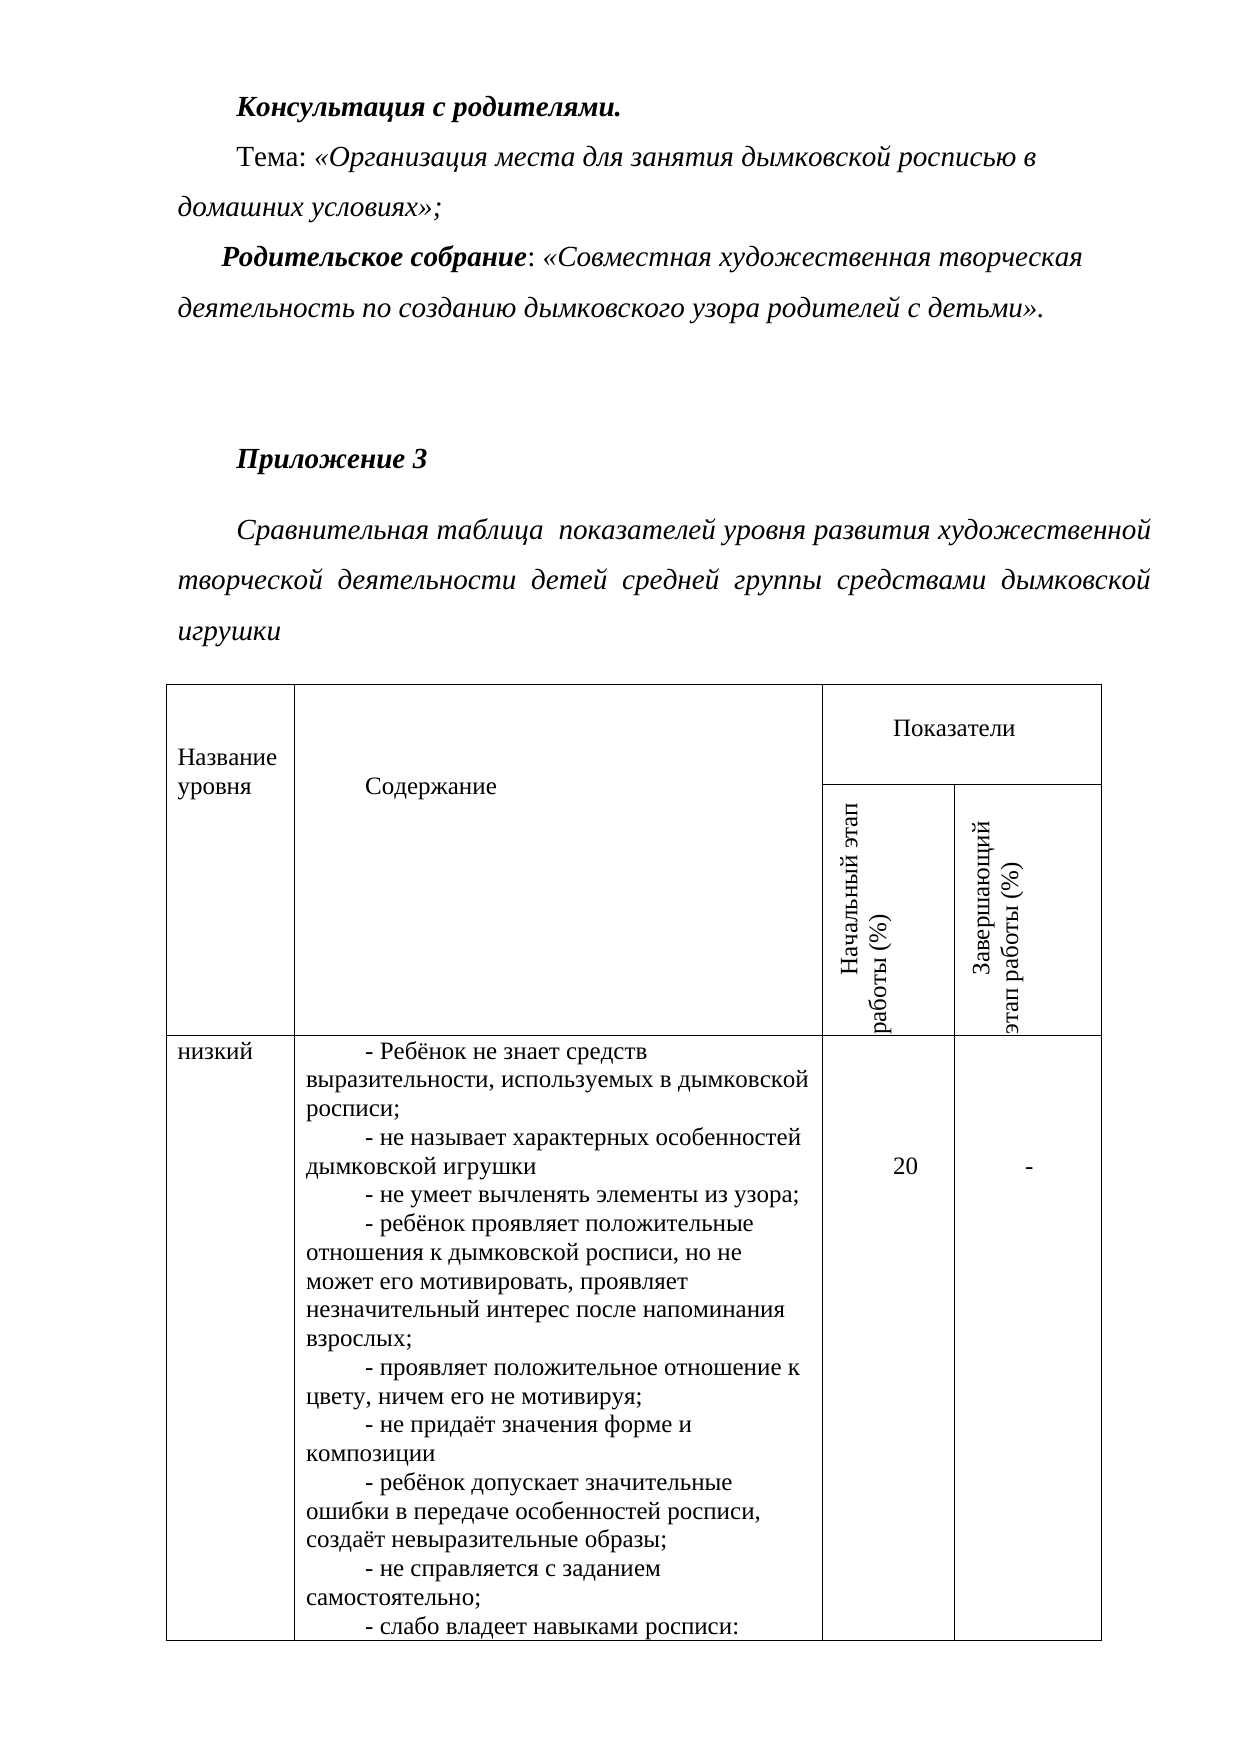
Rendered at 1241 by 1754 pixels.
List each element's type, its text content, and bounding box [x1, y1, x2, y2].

table_cell низкий [167, 1036, 294, 1639]
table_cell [295, 1036, 822, 1639]
text Консультация с родителями. [177, 89, 1152, 122]
text Приложение 3 [177, 441, 1152, 474]
table_cell Завершающий этап работы (%) [955, 785, 1101, 1035]
text Тема: «Организация места для занятия дымковской росписью в домашних условиях»; [177, 139, 1152, 223]
table_cell 20 [823, 1036, 954, 1639]
table_header Название уровня [167, 685, 294, 1035]
table_header Показатели [823, 685, 1101, 784]
table_cell - [955, 1036, 1101, 1639]
text Сравнительная таблица показателей уровня развития художественной творческой деятельности детей средней группы средствами дымковской игрушки [177, 512, 1152, 646]
text Родительское собрание: «Совместная художественная творческая деятельность по созданию дымковского узора родителей с детьми». [177, 239, 1152, 323]
table_header Содержание [295, 685, 822, 1035]
table_cell Начальный этап работы (%) [823, 785, 954, 1035]
